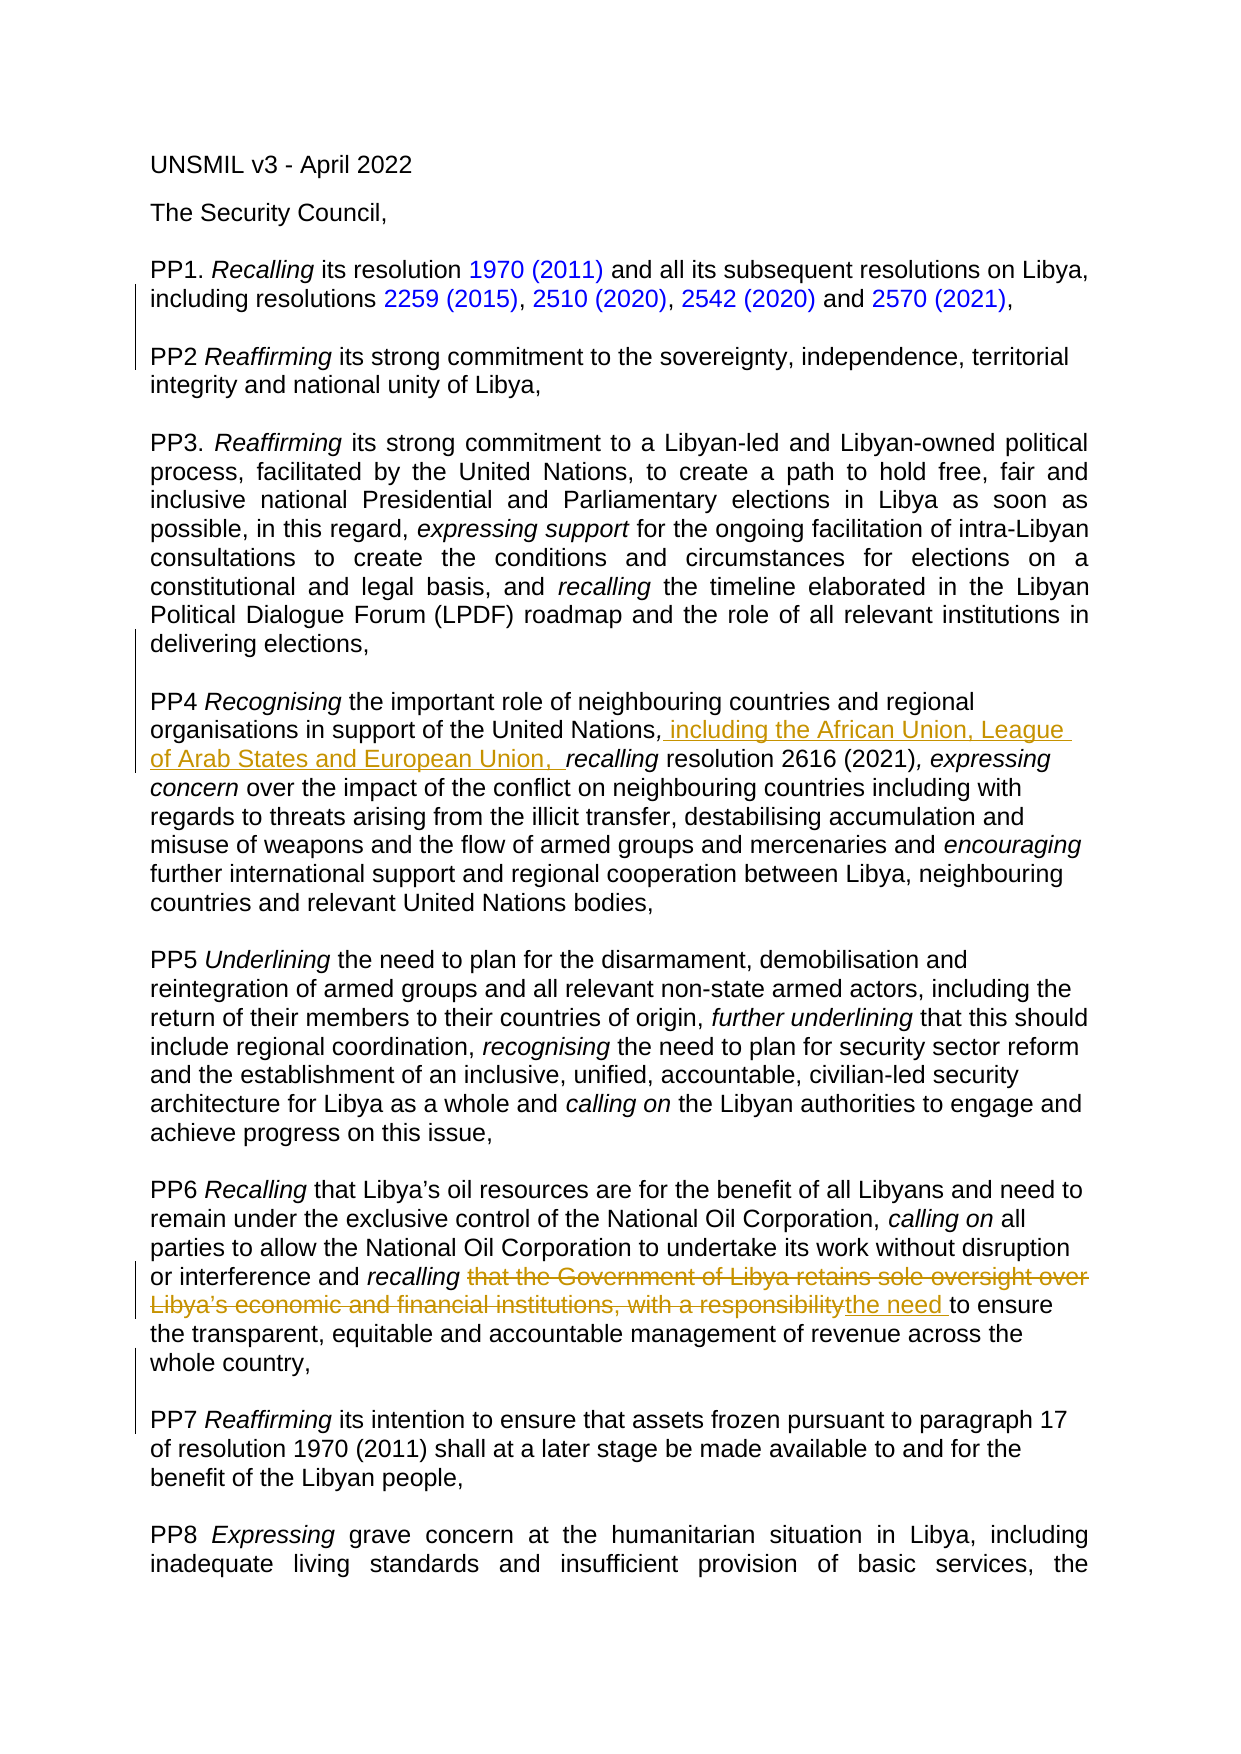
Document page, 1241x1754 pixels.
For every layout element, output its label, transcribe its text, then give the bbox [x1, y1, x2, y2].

text PP4 Recognising the important role of neighbouring countries and regional organisations in support of the United Nations,recalling resolution 2616 (2021), expressing concern over the impact of the conflict on neighbouring countries including with regards to threats arising from the illicit transfer, destabilising accumulation and misuse of weapons and the flow of armed groups and mercenaries and encouraging further international support and regional cooperation between Libya, neighbouring countries and relevant United Nations bodies, [150, 686, 1090, 916]
text PP6 Recalling that Libya’s oil resources are for the benefit of all Libyans and need to remain under the exclusive control of the National Oil Corporation, calling on all parties to allow the National Oil Corporation to undertake its work without disruption or interference and recalling to ensure the transparent, equitable and accountable management of revenue across the whole country, [150, 1175, 1090, 1376]
text UNSMIL v3 - April 2022 [150, 150, 1090, 179]
text PP5 Underlining the need to plan for the disarmament, demobilisation and reintegration of armed groups and all relevant non-state armed actors, including the return of their members to their countries of origin, further underlining that this should include regional coordination, recognising the need to plan for security sector reform and the establishment of an inclusive, unified, accountable, civilian-led security architecture for Libya as a whole and calling on the Libyan authorities to engage and achieve progress on this issue, [150, 945, 1090, 1146]
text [150, 1520, 1090, 1578]
text The Security Council, [150, 198, 1090, 226]
text PP7 Reaffirming its intention to ensure that assets frozen pursuant to paragraph 17 of resolution 1970 (2011) shall at a later stage be made available to and for the benefit of the Libyan people, [150, 1405, 1090, 1491]
text PP1. Recalling its resolution 1970 (2011) and all its subsequent resolutions on Libya, including resolutions 2259 (2015), 2510 (2020), 2542 (2020) and 2570 (2021), [150, 255, 1090, 313]
text PP3. Reaffirming its strong commitment to a Libyan-led and Libyan-owned political process, facilitated by the United Nations, to create a path to hold free, fair and inclusive national Presidential and Parliamentary elections in Libya as soon as possible, in this regard, expressing support for the ongoing facilitation of intra-Libyan consultations to create the conditions and circumstances for elections on a constitutional and legal basis, and recalling the timeline elaborated in the Libyan Political Dialogue Forum (LPDF) roadmap and the role of all relevant institutions in delivering elections, [150, 428, 1090, 658]
text PP2 Reaffirming its strong commitment to the sovereignty, independence, territorial integrity and national unity of Libya, [150, 341, 1090, 399]
